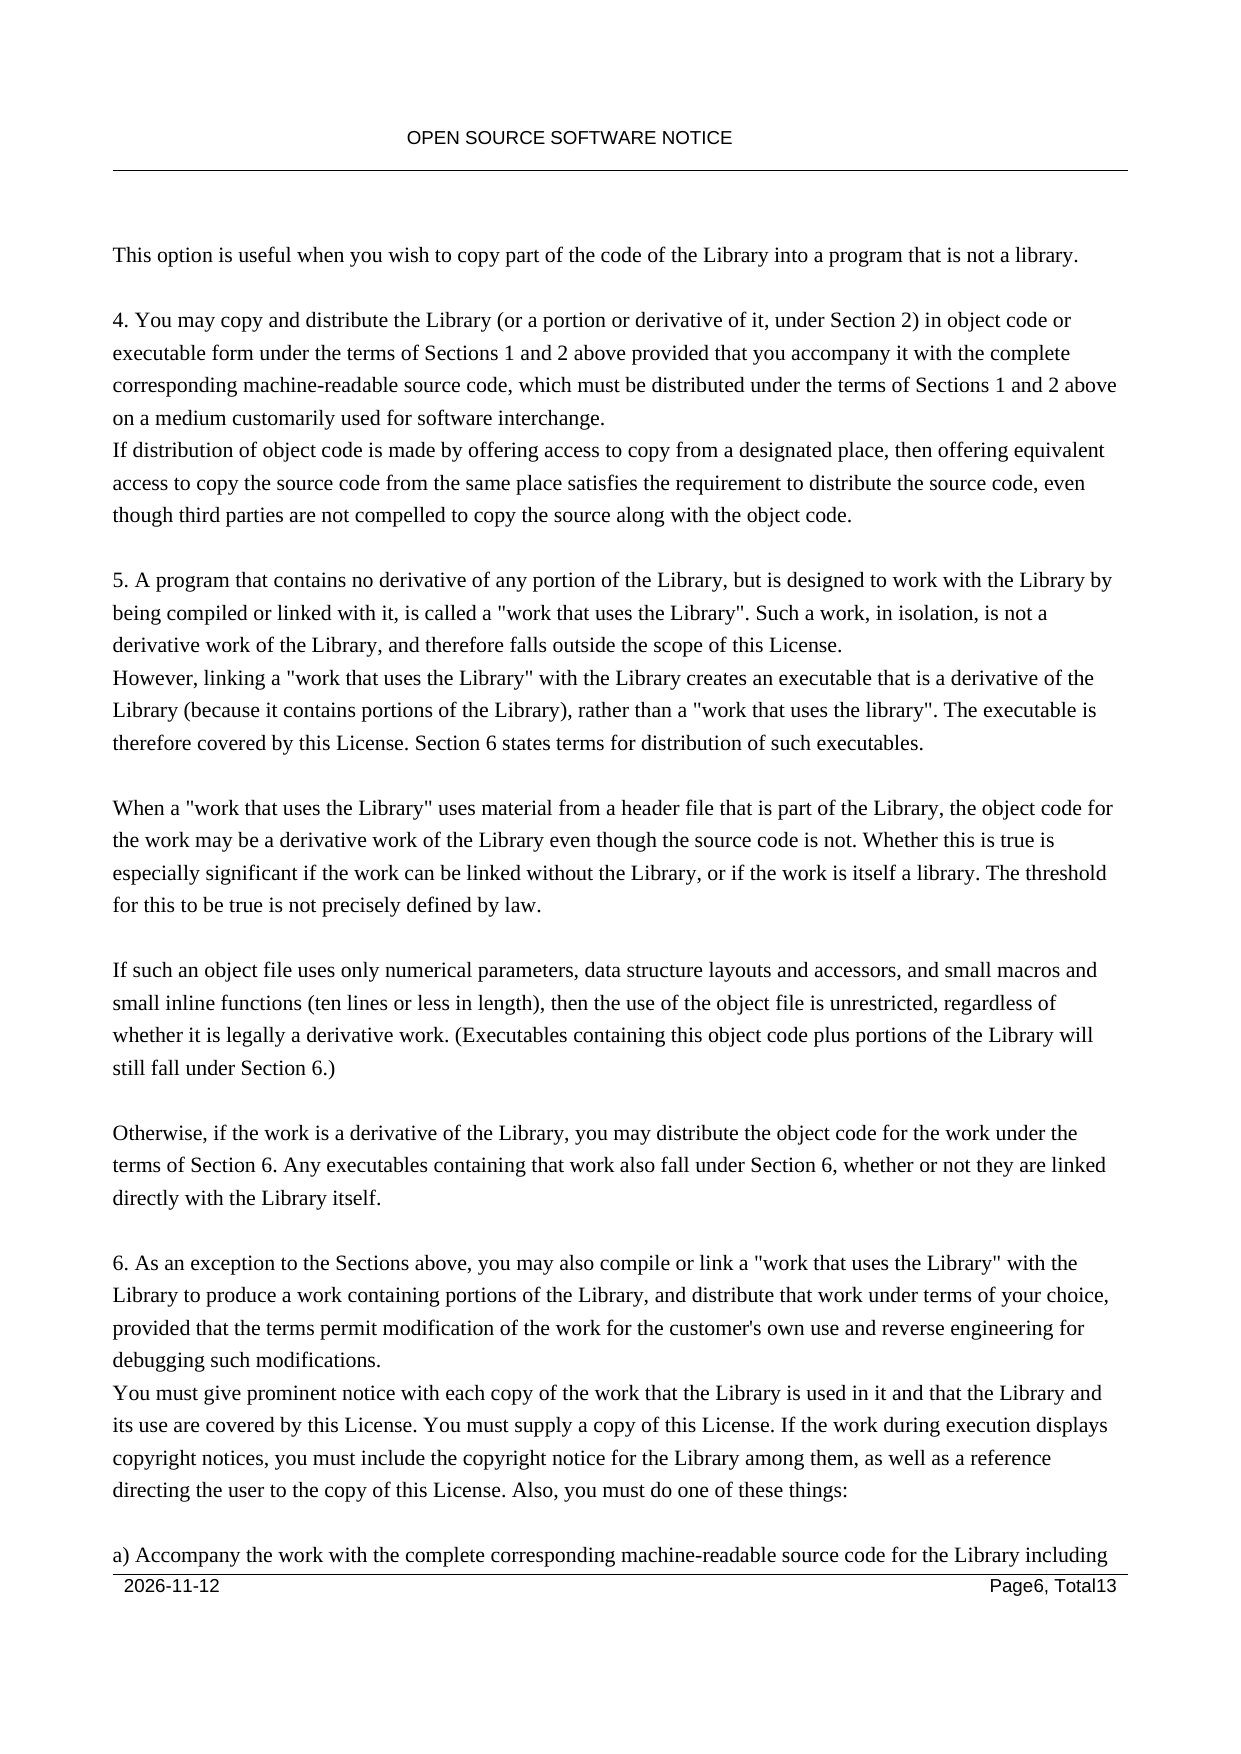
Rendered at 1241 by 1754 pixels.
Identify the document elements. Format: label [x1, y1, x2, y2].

text [112, 206, 1128, 1571]
